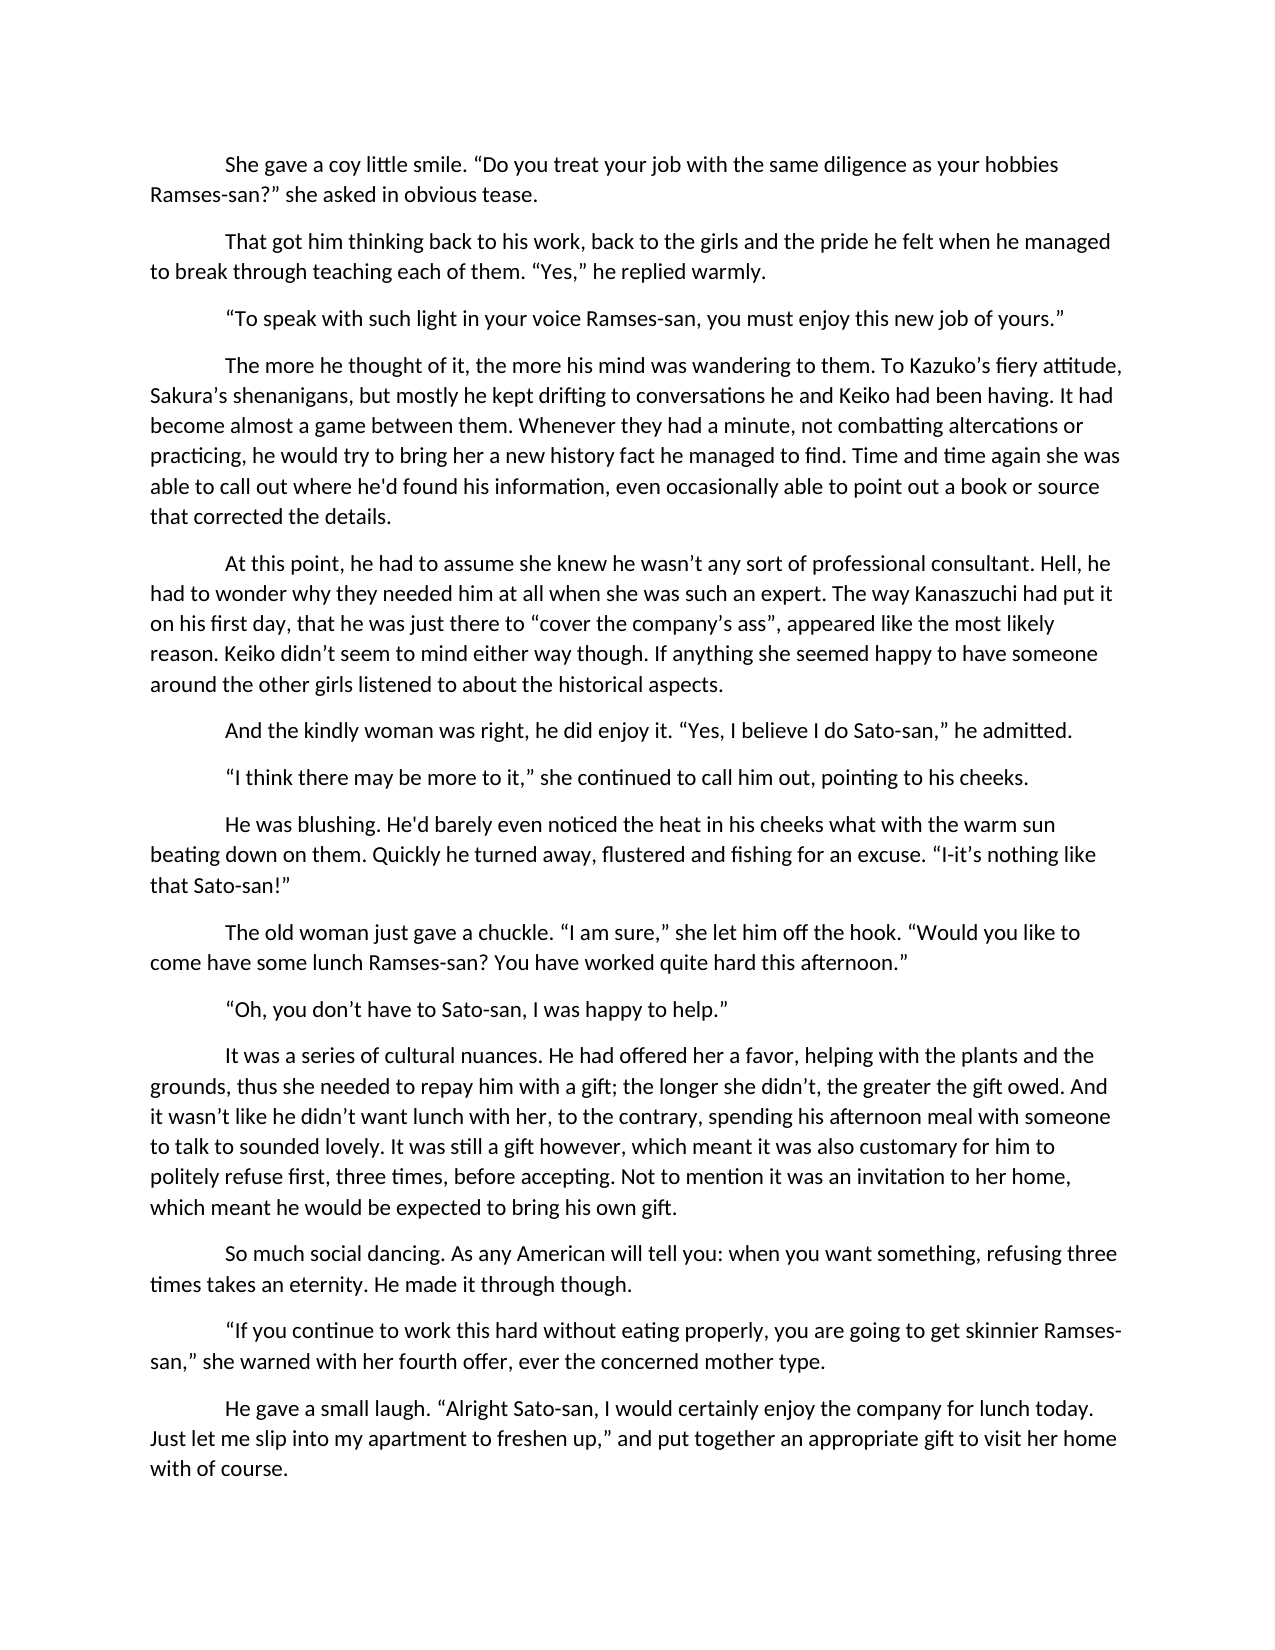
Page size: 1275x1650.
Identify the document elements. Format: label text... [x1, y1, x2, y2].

text It was a series of cultural nuances. He had offered her a favor, helping with the plants and the grounds, thus she needed to repay him with a gift; the longer she didn’t, the greater the gift owed. And it wasn’t like he didn’t want lunch with her, to the contrary, spending his afternoon meal with someone to talk to sounded lovely. It was still a gift however, which meant it was also customary for him to politely refuse first, three times, before accepting. Not to mention it was an invitation to her home, which meant he would be expected to bring his own gift. [150, 1042, 1125, 1221]
text The old woman just gave a chuckle. “I am sure,” she let him off the hook. “Would you like to come have some lunch Ramses-san? You have worked quite hard this afternoon.” [150, 918, 1125, 976]
text “If you continue to work this hard without eating properly, you are going to get skinnier Ramses-san,” she warned with her fourth offer, ever the concerned mother type. [150, 1317, 1125, 1375]
text “I think there may be more to it,” she continued to call him out, pointing to his cheeks. [150, 763, 1125, 792]
text “To speak with such light in your voice Ramses-san, you must enjoy this new job of yours.” [150, 304, 1125, 332]
text “Oh, you don’t have to Sato-san, I was happy to help.” [150, 995, 1125, 1023]
text He gave a small laugh. “Alright Sato-san, I would certainly enjoy the company for lunch today. Just let me slip into my apartment to freshen up,” and put together an appropriate gift to visit her home with of course. [150, 1394, 1125, 1482]
text That got him thinking back to his work, back to the girls and the pride he felt when he managed to break through teaching each of them. “Yes,” he replied warmly. [150, 227, 1125, 285]
text And the kindly woman was right, he did enjoy it. “Yes, I believe I do Sato-san,” he admitted. [150, 717, 1125, 745]
text He was blushing. He'd barely even noticed the heat in his cheeks what with the warm sun beating down on them. Quickly he turned away, flustered and fishing for an excuse. “I-it’s nothing like that Sato-san!” [150, 810, 1125, 899]
text At this point, he had to assume she knew he wasn’t any sort of professional consultant. Hell, he had to wonder why they needed him at all when she was such an expert. The way Kanaszuchi had put it on his first day, that he was just there to “cover the company’s ass”, appeared like the most likely reason. Keiko didn’t seem to mind either way though. If anything she seemed happy to have someone around the other girls listened to about the historical aspects. [150, 549, 1125, 698]
text So much social dancing. As any American will tell you: when you want something, refusing three times takes an eternity. He made it through though. [150, 1239, 1125, 1298]
text The more he thought of it, the more his mind was wandering to them. To Kazuko’s fiery attitude, Sakura’s shenanigans, but mostly he kept drifting to conversations he and Keiko had been having. It had become almost a game between them. Whenever they had a minute, not combatting altercations or practicing, he would try to bring her a new history fact he managed to find. Time and time again she was able to call out where he'd found his information, even occasionally able to point out a book or source that corrected the details. [150, 351, 1125, 530]
text She gave a coy little smile. “Do you treat your job with the same diligence as your hobbies Ramses-san?” she asked in obvious tease. [150, 150, 1125, 208]
